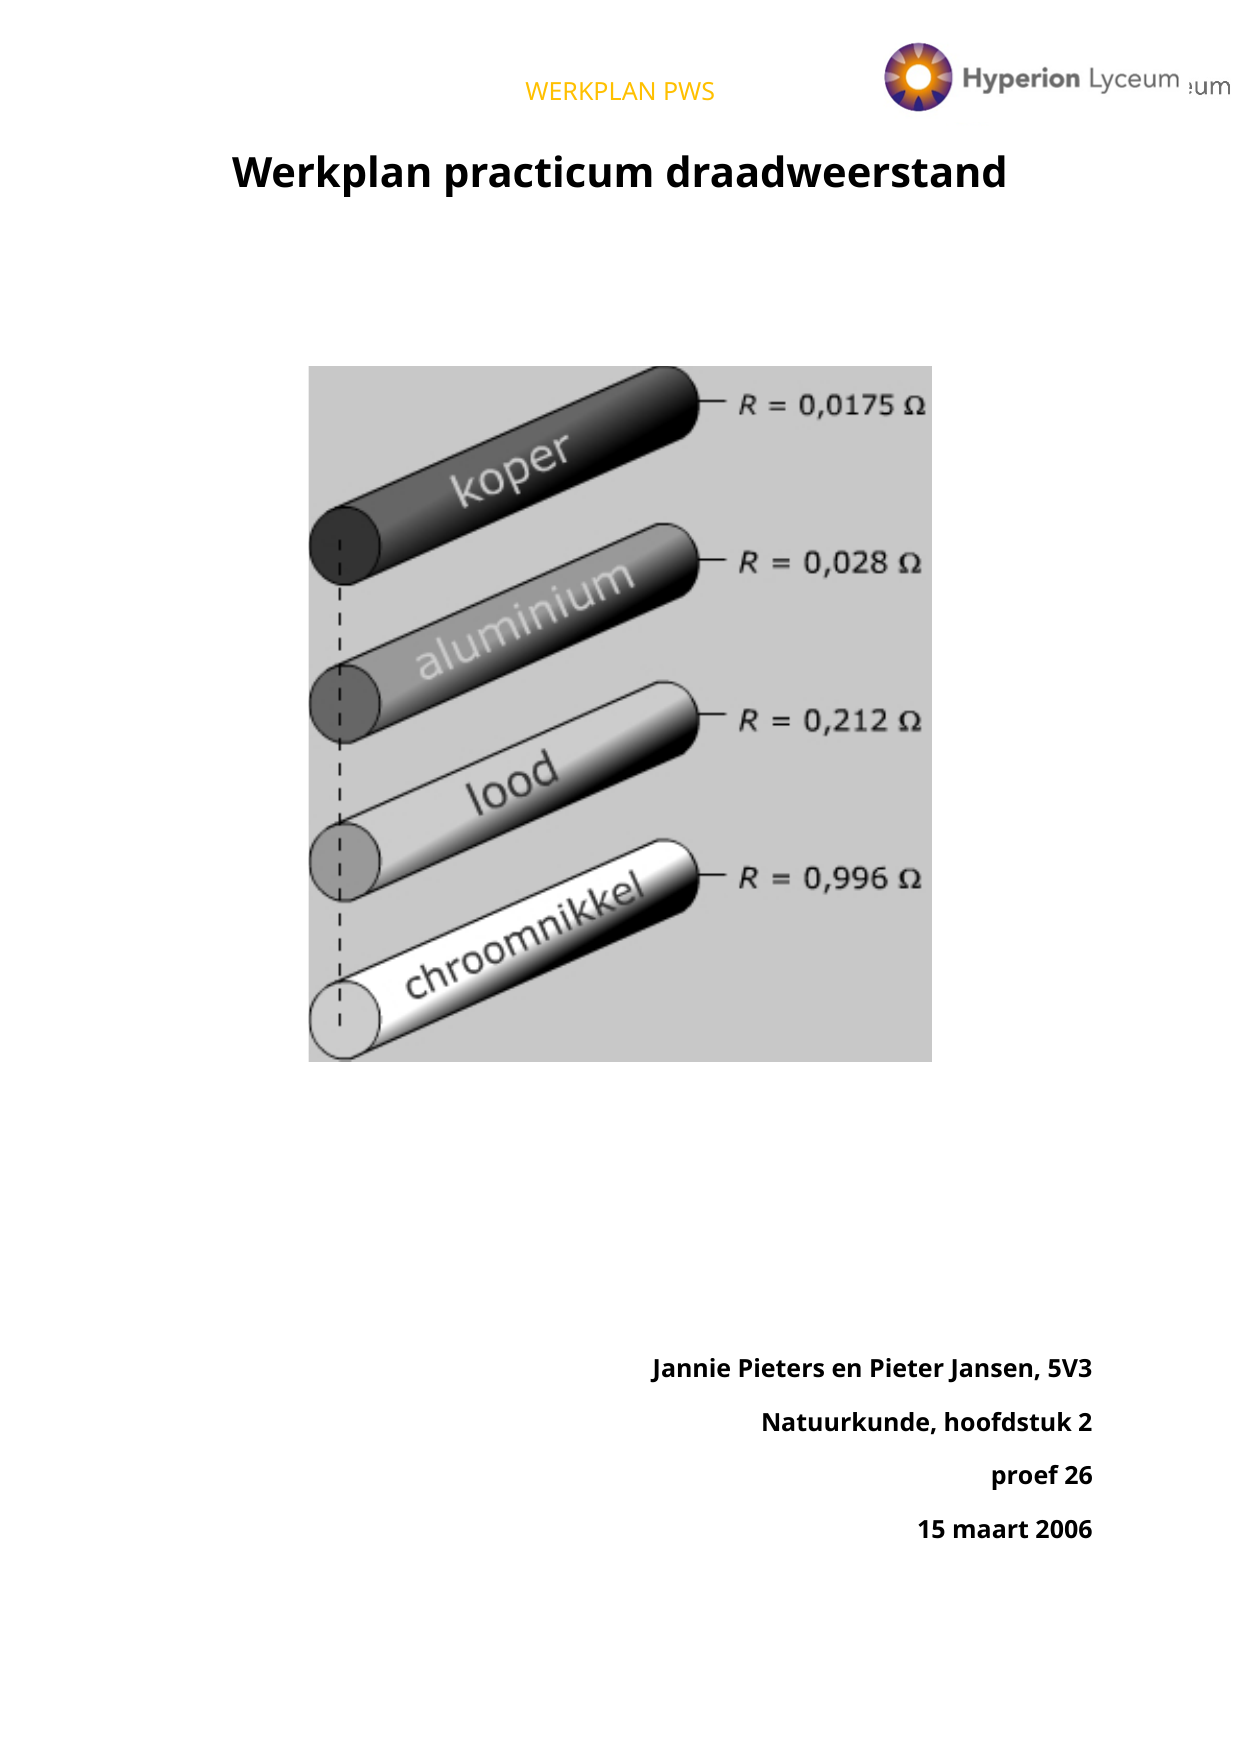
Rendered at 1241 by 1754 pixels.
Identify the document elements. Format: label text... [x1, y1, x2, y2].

text proef 26 [148, 1458, 1093, 1492]
text 15 maart 2006 [148, 1511, 1093, 1545]
picture [873, 32, 1241, 129]
subtitle Werkplan practicum draadweerstand [148, 143, 1093, 200]
text Natuurkunde, hoofdstuk 2 [148, 1404, 1093, 1438]
text Jannie Pieters en Pieter Jansen, 5V3 [148, 1351, 1093, 1385]
picture [308, 366, 932, 1062]
